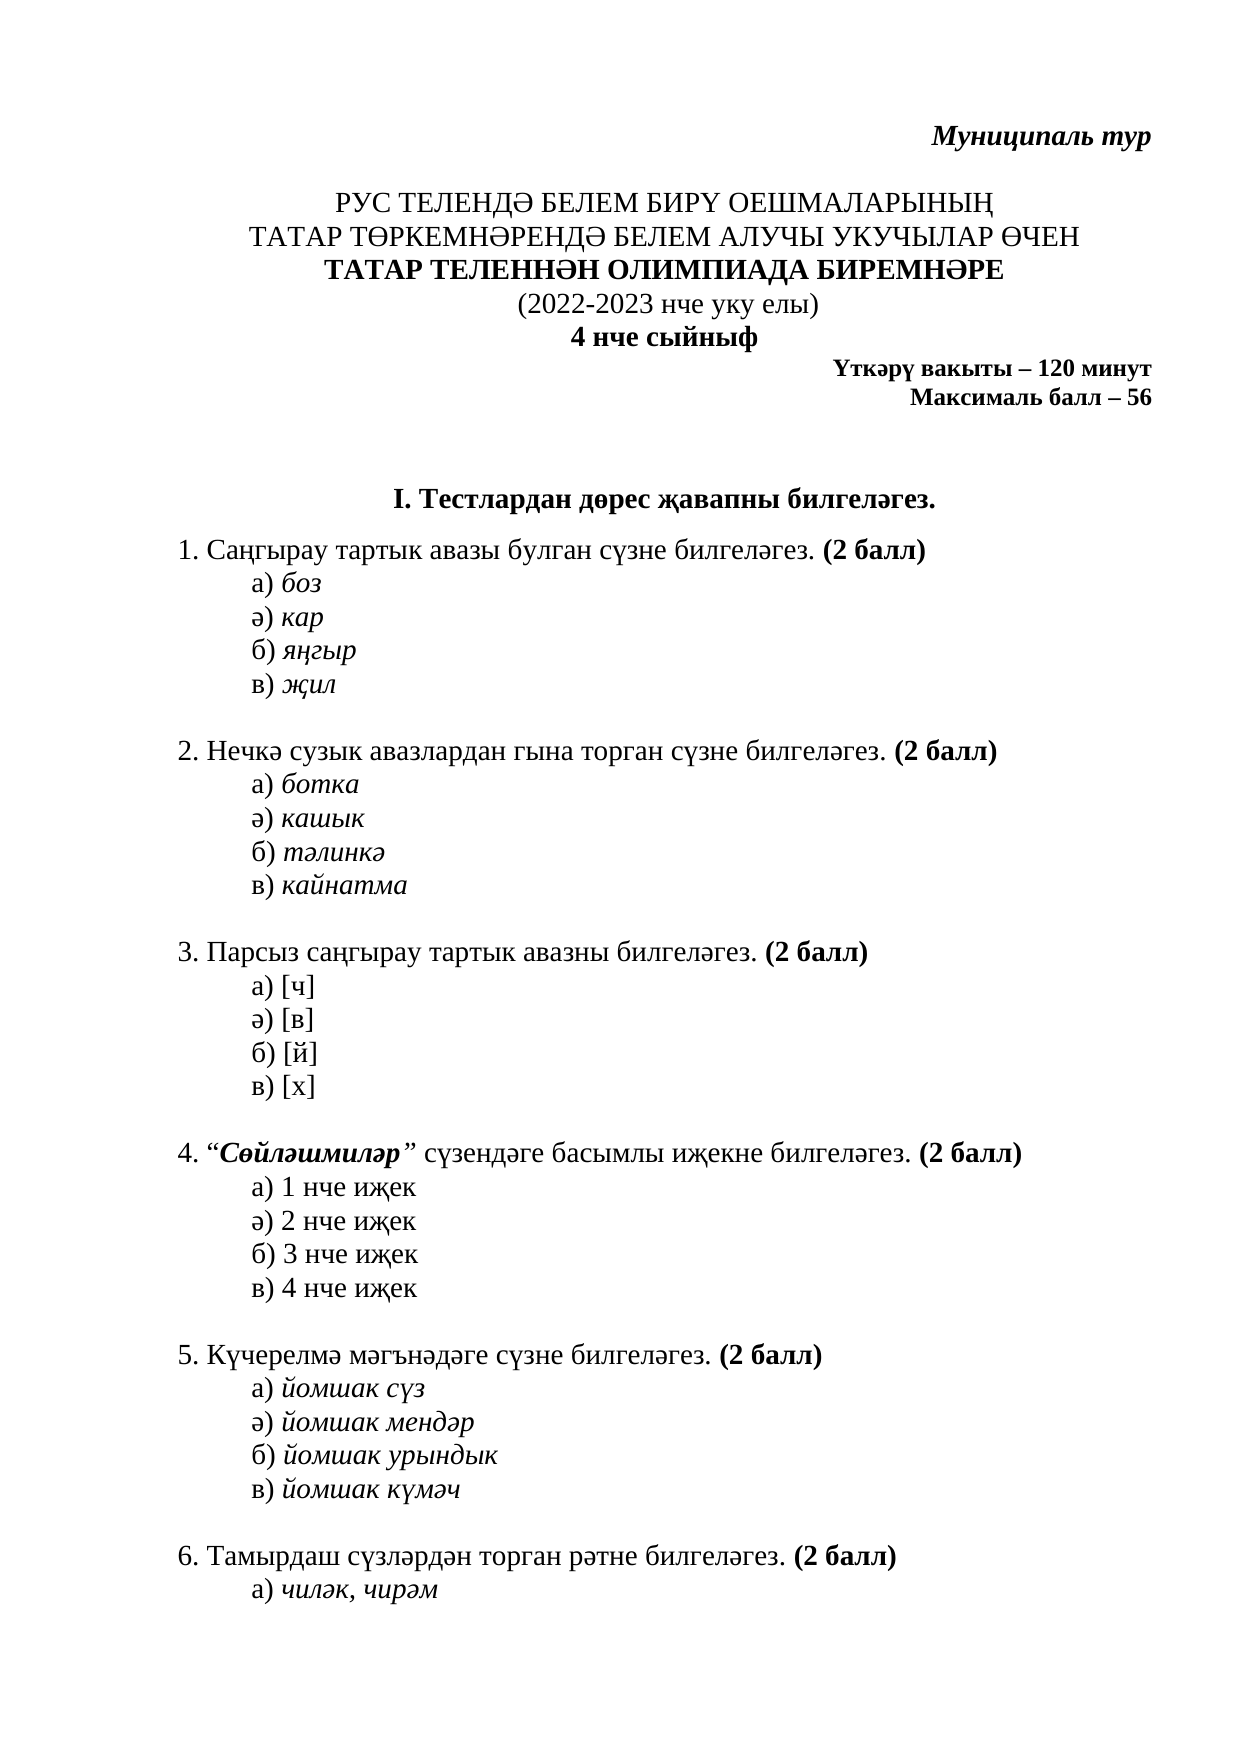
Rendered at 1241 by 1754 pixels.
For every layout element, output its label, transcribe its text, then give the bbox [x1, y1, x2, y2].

text ә) [в] [177, 1001, 1152, 1035]
text I. Тестлардан дөрес җавапны билгеләгез. [177, 482, 1152, 515]
text а) чиләк, чирәм [177, 1572, 1152, 1605]
text ә) кашык [177, 800, 1152, 834]
text а) боз [177, 565, 1152, 599]
text ә) йомшак мендәр [177, 1404, 1152, 1437]
text в) кайнатма [177, 867, 1152, 901]
text Максималь балл – 56 [177, 382, 1152, 410]
text б) тәлинкә [177, 834, 1152, 867]
text а) ботка [177, 767, 1152, 800]
text ә) 2 нче иҗек [177, 1203, 1152, 1236]
text (2022-2023 нче уку елы) [177, 286, 1152, 319]
text б) йомшак урындык [177, 1437, 1152, 1471]
text б) яңгыр [177, 632, 1152, 666]
text РУС ТЕЛЕНДӘ БЕЛЕМ БИРҮ ОЕШМАЛАРЫНЫҢ [177, 185, 1152, 219]
text Үткәрү вакыты – 120 минут [177, 353, 1152, 382]
text 3. Парсыз саңгырау тартык авазны билгеләгез. (2 балл) [177, 934, 1152, 968]
text в) [х] [177, 1068, 1152, 1102]
text б) [й] [177, 1035, 1152, 1068]
text ә) кар [177, 599, 1152, 632]
text а) 1 нче иҗек [177, 1169, 1152, 1203]
text а) [ч] [177, 968, 1152, 1001]
text Муниципаль тур [177, 118, 1152, 152]
text 4. “Сөйләшмиләр” сүзендәге басымлы иҗекне билгеләгез. (2 балл) [177, 1136, 1152, 1169]
text 2. Нечкә сузык авазлардан гына торган сүзне билгеләгез. (2 балл) [177, 733, 1152, 767]
text 4 нче сыйныф [177, 319, 1152, 353]
text в) йомшак күмәч [177, 1471, 1152, 1504]
text ТАТАР ТЕЛЕННӘН ОЛИМПИАДА БИРЕМНӘРЕ [177, 252, 1152, 286]
text 5. Күчерелмә мәгънәдәге сүзне билгеләгез. (2 балл) [177, 1337, 1152, 1370]
text ТАТАР ТӨРКЕМНӘРЕНДӘ БЕЛЕМ АЛУЧЫ УКУЧЫЛАР ӨЧЕН [177, 219, 1152, 252]
text 6. Тамырдаш сүзләрдән торган рәтне билгеләгез. (2 балл) [177, 1538, 1152, 1572]
text в) җил [177, 666, 1152, 699]
text в) 4 нче иҗек [177, 1270, 1152, 1303]
text 1. Саңгырау тартык авазы булган сүзне билгеләгез. (2 балл) [177, 532, 1152, 565]
text б) 3 нче иҗек [177, 1236, 1152, 1270]
text а) йомшак сүз [177, 1370, 1152, 1404]
